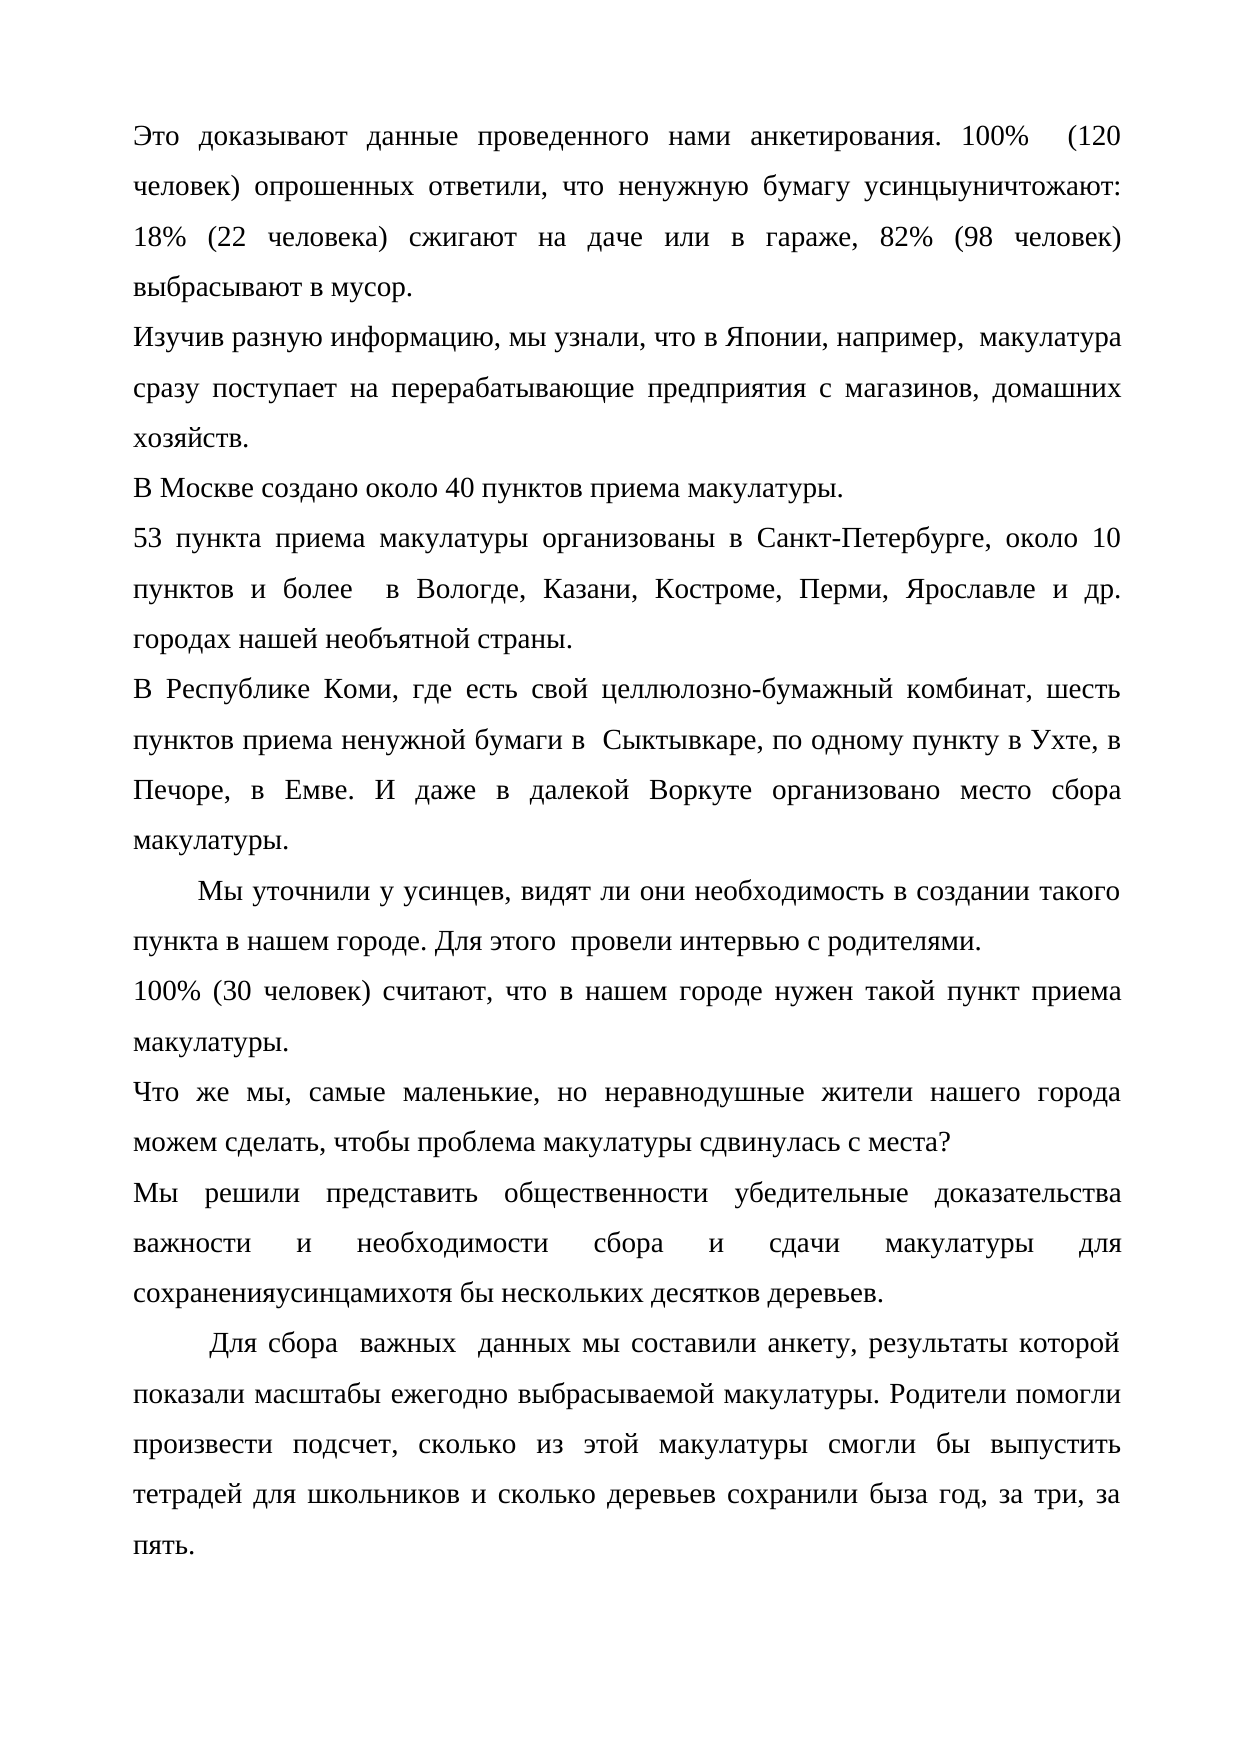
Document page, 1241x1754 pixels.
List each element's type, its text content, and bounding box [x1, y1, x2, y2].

text Изучив разную информацию, мы узнали, что в Японии, например, макулатура сразу поступает на перерабатывающие предприятия с магазинов, домашних хозяйств. [133, 319, 1122, 453]
text Это доказывают данные проведенного нами анкетирования. 100% (120 человек) опрошенных ответили, что ненужную бумагу усинцыуничтожают: 18% (22 человека) сжигают на даче или в гараже, 82% (98 человек) выбрасывают в мусор. [133, 118, 1122, 303]
text Что же мы, самые маленькие, но неравнодушные жители нашего города можем сделать, чтобы проблема макулатуры сдвинулась с места? [133, 1074, 1122, 1158]
text В Москве создано около 40 пунктов приема макулатуры. [133, 470, 1122, 504]
text Для сбора важных данных мы составили анкету, результаты которой показали масштабы ежегодно выбрасываемой макулатуры. Родители помогли произвести подсчет, сколько из этой макулатуры смогли бы выпустить тетрадей для школьников и сколько деревьев сохранили быза год, за три, за пять. [133, 1326, 1122, 1560]
text 100% (30 человек) считают, что в нашем городе нужен такой пункт приема макулатуры. [133, 973, 1122, 1057]
text Мы уточнили у усинцев, видят ли они необходимость в создании такого пункта в нашем городе. Для этого провели интервью с родителями. [133, 873, 1122, 957]
text 53 пункта приема макулатуры организованы в Санкт-Петербурге, около 10 пунктов и более в Вологде, Казани, Костроме, Перми, Ярославле и др. городах нашей необъятной страны. [133, 521, 1122, 655]
text Мы решили представить общественности убедительные доказательства важности и необходимости сбора и сдачи макулатуры для сохраненияусинцамихотя бы нескольких десятков деревьев. [133, 1175, 1122, 1309]
text В Республике Коми, где есть свой целлюлозно-бумажный комбинат, шесть пунктов приема ненужной бумаги в Сыктывкаре, по одному пункту в Ухте, в Печоре, в Емве. И даже в далекой Воркуте организовано место сбора макулатуры. [133, 672, 1122, 856]
